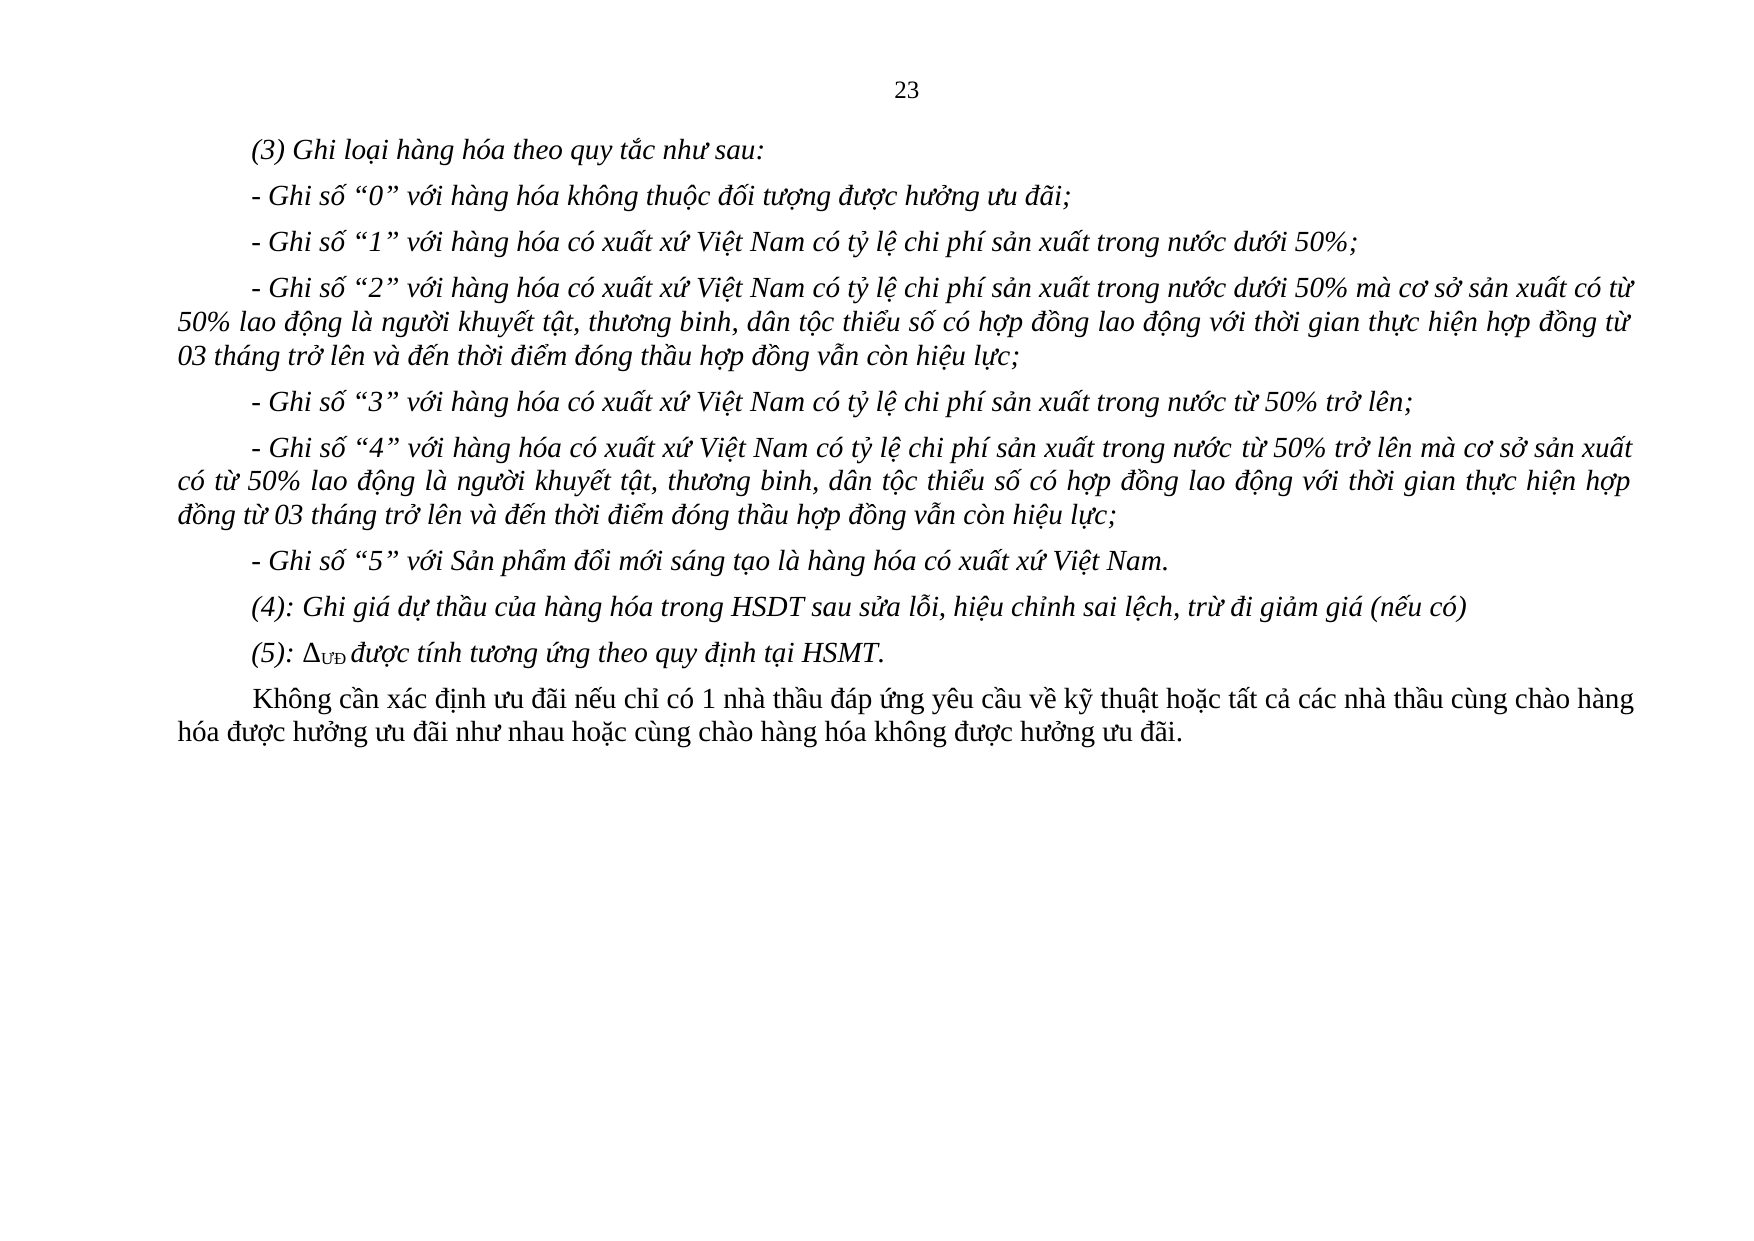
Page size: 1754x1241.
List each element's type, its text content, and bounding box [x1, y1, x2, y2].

text - Ghi số “2” với hàng hóa có xuất xứ Việt Nam có tỷ lệ chi phí sản xuất trong nước dưới 50% mà cơ sở sản xuất có từ 50% lao động là người khuyết tật, thương binh, dân tộc thiểu số có hợp đồng lao động với thời gian thực hiện hợp đồng từ 03 tháng trở lên và đến thời điểm đóng thầu hợp đồng vẫn còn hiệu lực; [177, 271, 1636, 371]
text (4): Ghi giá dự thầu của hàng hóa trong HSDT sau sửa lỗi, hiệu chỉnh sai lệch, trừ đi giảm giá (nếu có) [177, 589, 1636, 622]
text (3) Ghi loại hàng hóa theo quy tắc như sau: [177, 132, 1636, 166]
text - Ghi số “5” với Sản phẩm đổi mới sáng tạo là hàng hóa có xuất xứ Việt Nam. [177, 543, 1636, 576]
text (5): ΔƯĐ được tính tương ứng theo quy định tại HSMT. [177, 635, 1636, 668]
text - Ghi số “0” với hàng hóa không thuộc đối tượng được hưởng ưu đãi; [177, 178, 1636, 212]
text Không cần xác định ưu đãi nếu chỉ có 1 nhà thầu đáp ứng yêu cầu về kỹ thuật hoặc tất cả các nhà thầu cùng chào hàng hóa được hưởng ưu đãi như nhau hoặc cùng chào hàng hóa không được hưởng ưu đãi. [177, 681, 1636, 748]
text - Ghi số “4” với hàng hóa có xuất xứ Việt Nam có tỷ lệ chi phí sản xuất trong nước từ 50% trở lên mà cơ sở sản xuất có từ 50% lao động là người khuyết tật, thương binh, dân tộc thiểu số có hợp đồng lao động với thời gian thực hiện hợp đồng từ 03 tháng trở lên và đến thời điểm đóng thầu hợp đồng vẫn còn hiệu lực; [177, 430, 1636, 530]
text - Ghi số “3” với hàng hóa có xuất xứ Việt Nam có tỷ lệ chi phí sản xuất trong nước từ 50% trở lên; [177, 384, 1636, 417]
text - Ghi số “1” với hàng hóa có xuất xứ Việt Nam có tỷ lệ chi phí sản xuất trong nước dưới 50%; [177, 224, 1636, 258]
